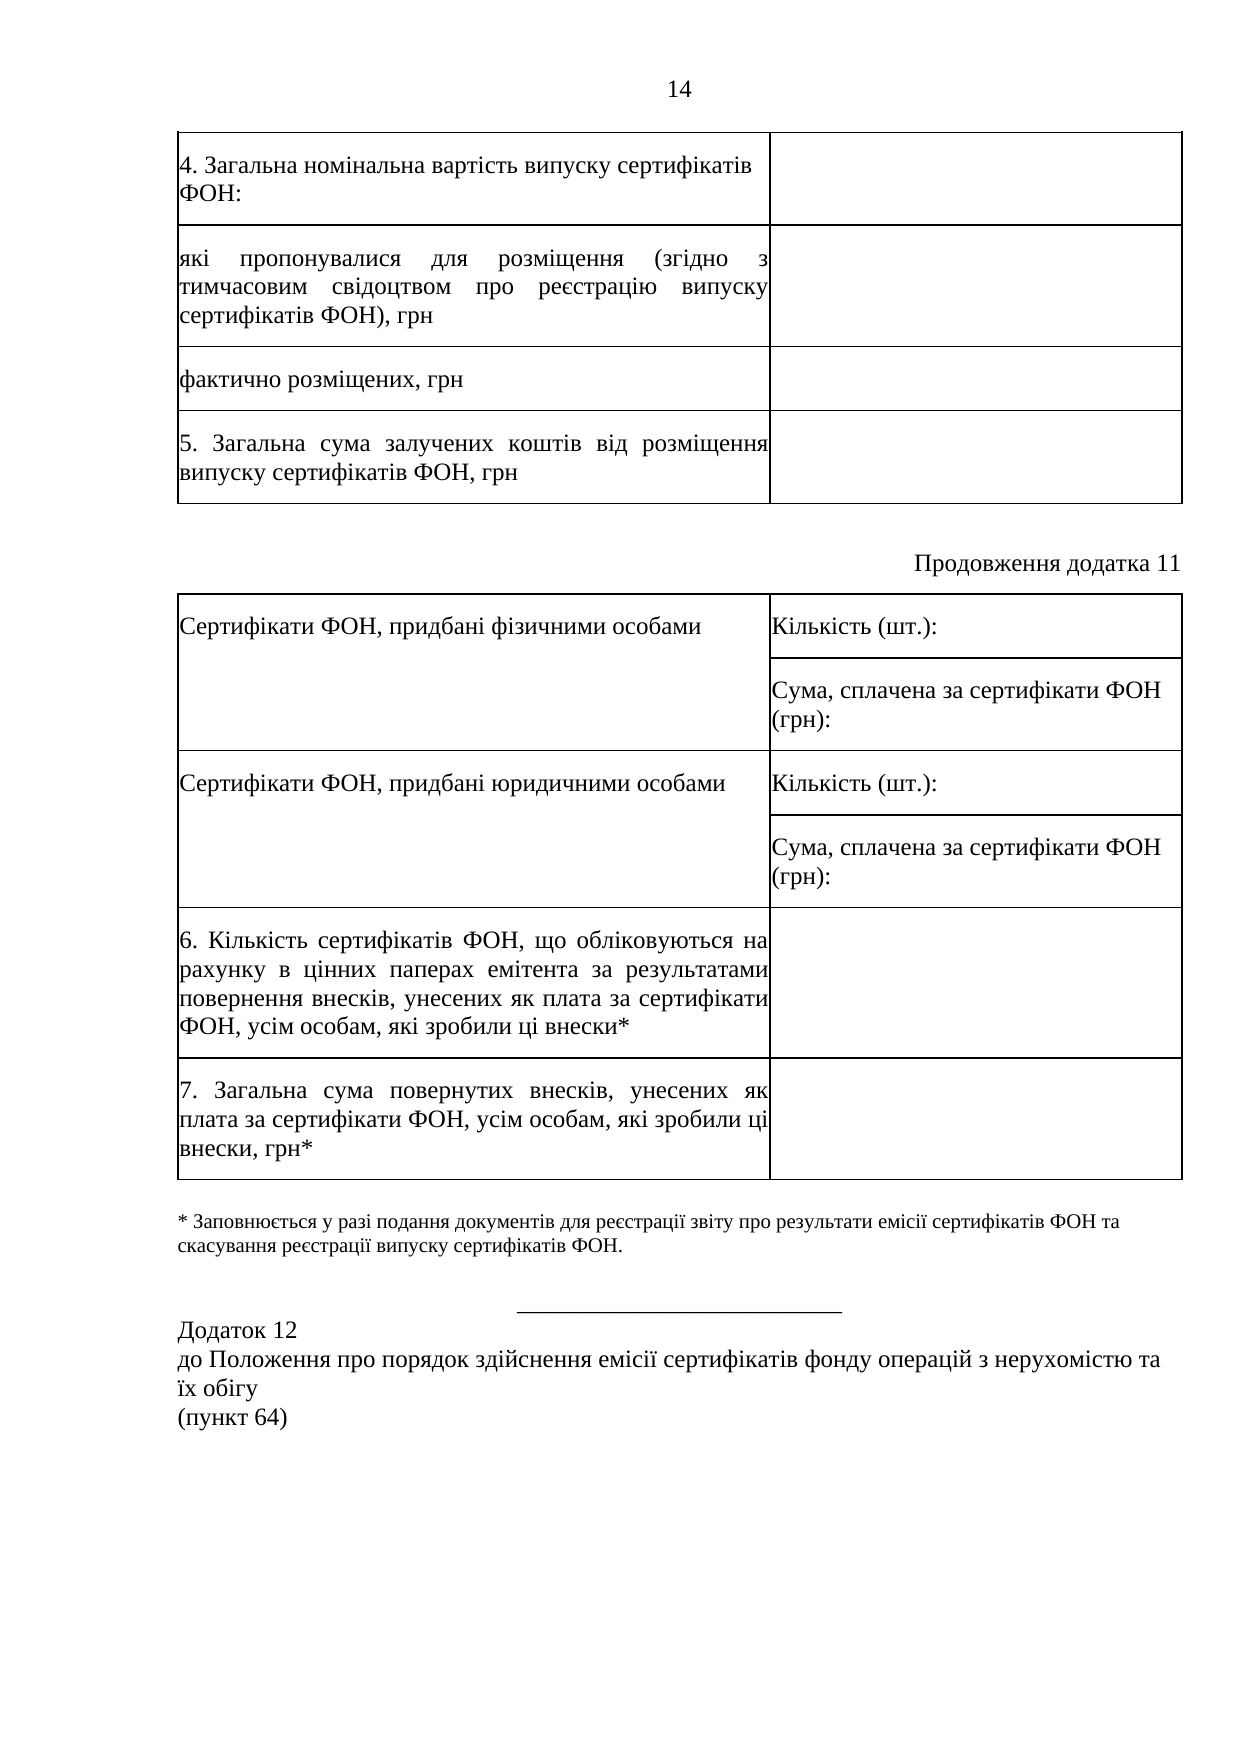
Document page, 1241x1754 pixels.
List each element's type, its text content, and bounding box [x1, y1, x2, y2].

table_cell [771, 1059, 1181, 1178]
text Продовження додатка 11 [177, 548, 1181, 577]
table_cell Сума, сплачена за сертифікати ФОН (грн): [771, 816, 1181, 907]
table_cell які пропонувалися для розміщення (згідно з тимчасовим свідоцтвом про реєстрацію випуску сертифікатів ФОН), грн [179, 226, 769, 346]
table_cell фактично розміщених, грн [179, 347, 769, 410]
table_cell [771, 226, 1181, 346]
table_header Кількість (шт.): [771, 595, 1181, 657]
table_header Сертифікати ФОН, придбані фізичними особами [179, 595, 769, 750]
table_cell Сума, сплачена за сертифікати ФОН (грн): [771, 659, 1181, 750]
table_cell 6. Кількість сертифікатів ФОН, що обліковуються на рахунку в цінних паперах емітента за результатами повернення внесків, унесених як плата за сертифікати ФОН, усім особам, які зробили ці внески* [179, 908, 769, 1057]
text * Заповнюється у разі подання документів для реєстрації звіту про результати емісії сертифікатів ФОН та скасування реєстрації випуску сертифікатів ФОН. [177, 1209, 1181, 1257]
table_cell Кількість (шт.): [771, 751, 1181, 814]
table_header Додаток 12 до Положення про порядок здійснення емісії сертифікатів фонду операцій з нерухомістю та їх обігу (пункт 64) [177, 1315, 1181, 1430]
table_cell [771, 908, 1181, 1057]
table_cell [771, 411, 1181, 503]
table_cell 4. Загальна номінальна вартість випуску сертифікатів ФОН: [179, 133, 769, 224]
table_cell [771, 133, 1181, 224]
table_cell Сертифікати ФОН, придбані юридичними особами [179, 751, 769, 907]
table_cell 5. Загальна сума залучених коштів від розміщення випуску сертифікатів ФОН, грн [179, 411, 769, 503]
text __________________________ [177, 1287, 1181, 1315]
table_cell [771, 347, 1181, 410]
table_cell 7. Загальна сума повернутих внесків, унесених як плата за сертифікати ФОН, усім особам, які зробили ці внески, грн* [179, 1059, 769, 1178]
